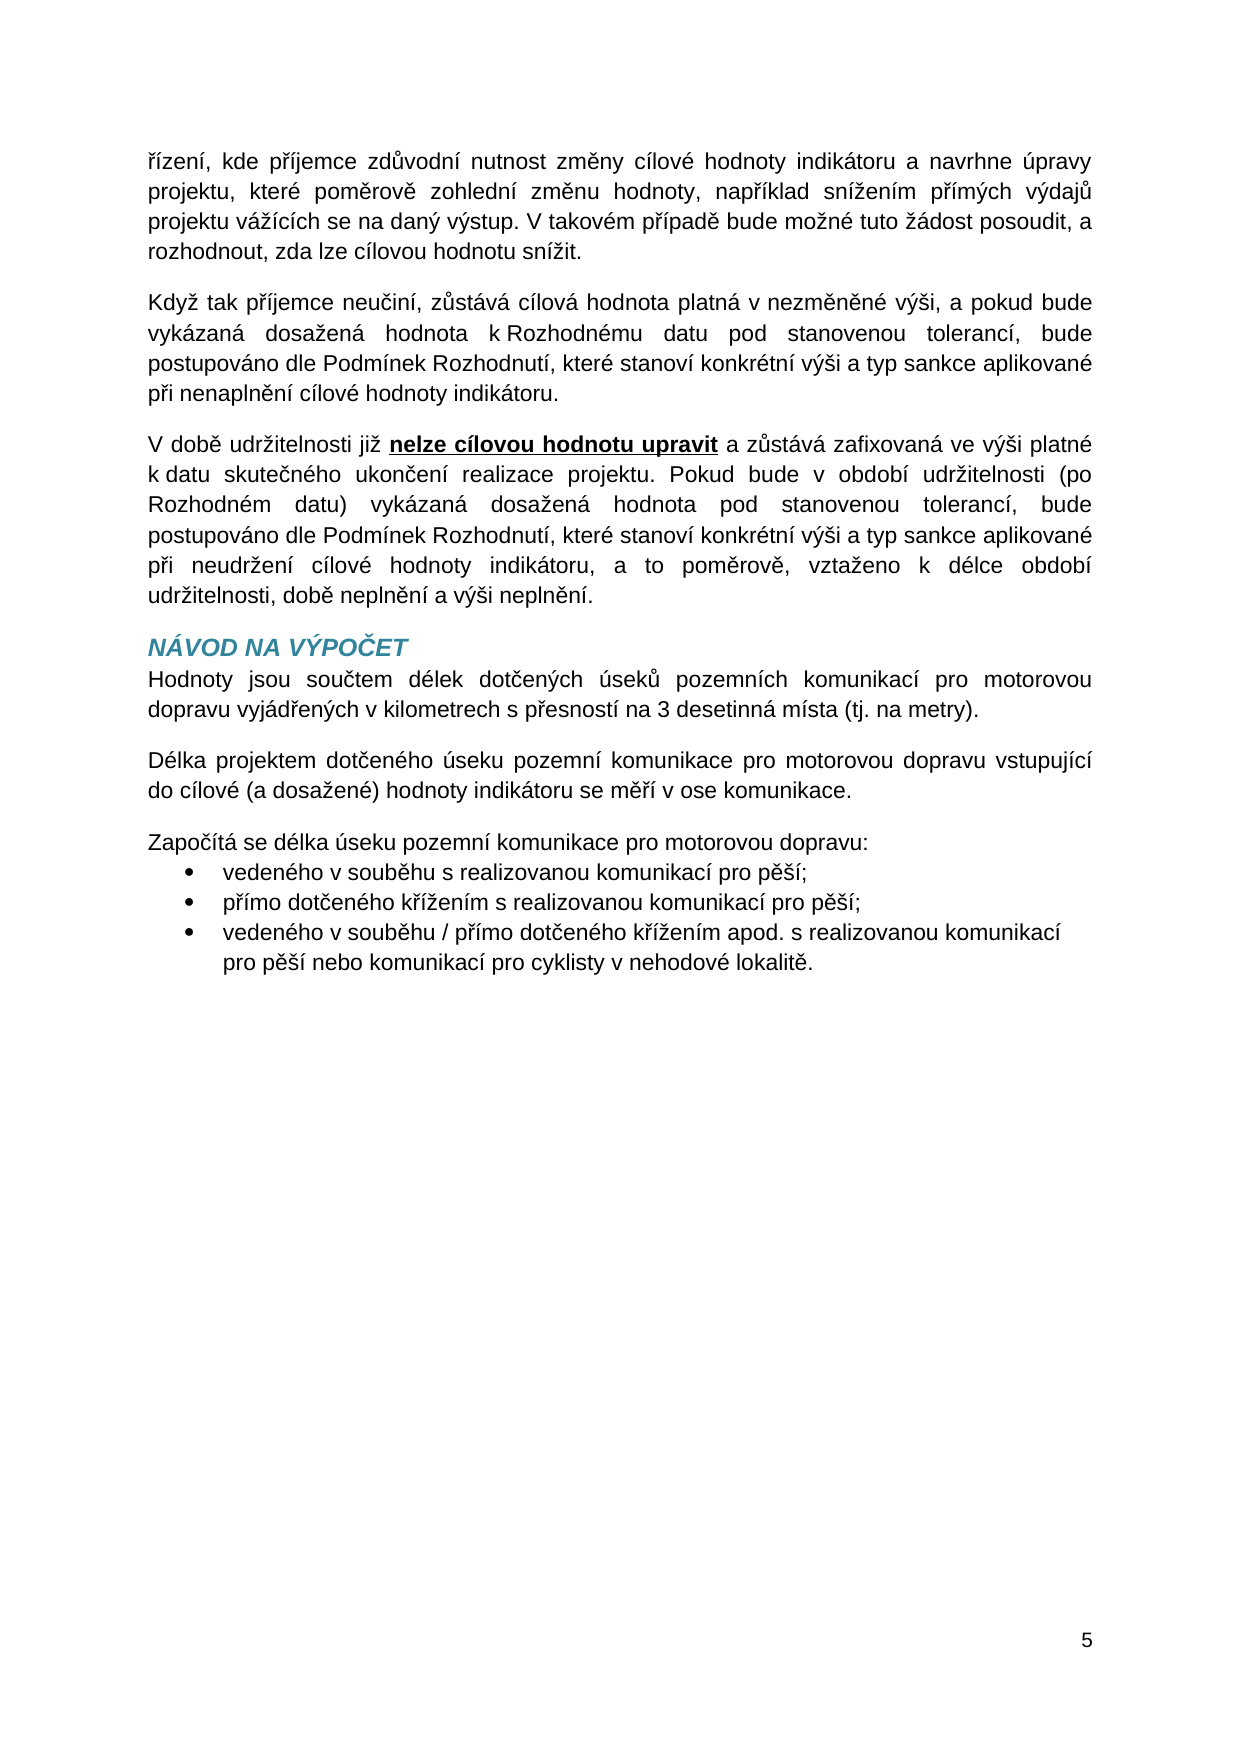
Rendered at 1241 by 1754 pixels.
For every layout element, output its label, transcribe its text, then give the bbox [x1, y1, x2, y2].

list přímo dotčeného křížením s realizovanou komunikací pro pěší; [185, 889, 1093, 915]
text Návod na Výpočet [148, 633, 1093, 662]
text Započítá se délka úseku pozemní komunikace pro motorovou dopravu: [148, 828, 1093, 855]
text Délka projektem dotčeného úseku pozemní komunikace pro motorovou dopravu vstupující do cílové (a dosažené) hodnoty indikátoru se měří v ose komunikace. [148, 747, 1093, 804]
list vedeného v souběhu / přímo dotčeného křížením apod. s realizovanou komunikací pro pěší nebo komunikací pro cyklisty v nehodové lokalitě. [185, 919, 1093, 976]
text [148, 148, 1093, 264]
text V době udržitelnosti již nelze cílovou hodnotu upravit a zůstává zafixovaná ve výši platné k datu skutečného ukončení realizace projektu. Pokud bude v období udržitelnosti (po Rozhodném datu) vykázaná dosažená hodnota pod stanovenou tolerancí, bude postupováno dle Podmínek Rozhodnutí, které stanoví konkrétní výši a typ sankce aplikované při neudržení cílové hodnoty indikátoru, a to poměrově, vztaženo k délce období udržitelnosti, době neplnění a výši neplnění. [148, 431, 1093, 608]
text Když tak příjemce neučiní, zůstává cílová hodnota platná v nezměněné výši, a pokud bude vykázaná dosažená hodnota k Rozhodnému datu pod stanovenou tolerancí, bude postupováno dle Podmínek Rozhodnutí, které stanoví konkrétní výši a typ sankce aplikované při nenaplnění cílové hodnoty indikátoru. [148, 289, 1093, 406]
list vedeného v souběhu s realizovanou komunikací pro pěší; [185, 859, 1093, 885]
text Hodnoty jsou součtem délek dotčených úseků pozemních komunikací pro motorovou dopravu vyjádřených v kilometrech s přesností na 3 desetinná místa (tj. na metry). [148, 666, 1093, 723]
